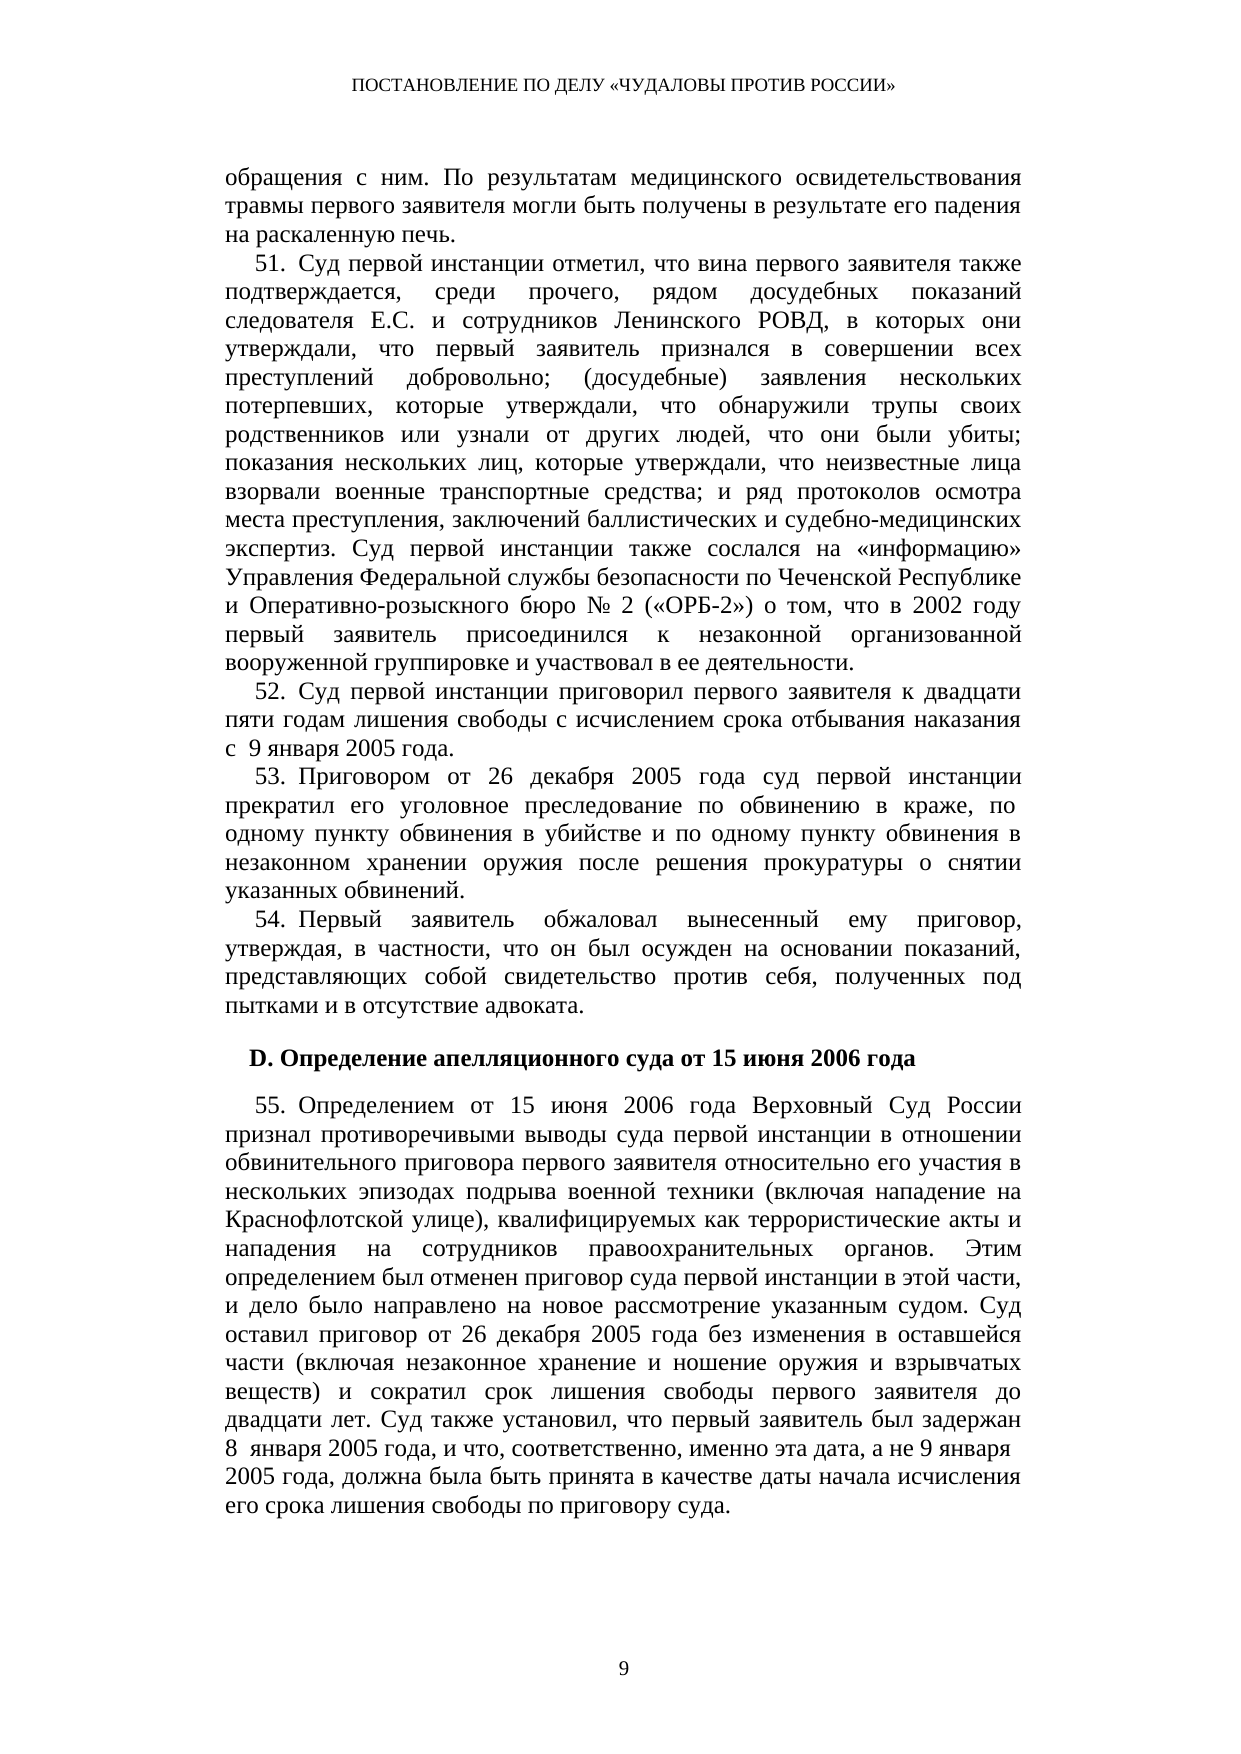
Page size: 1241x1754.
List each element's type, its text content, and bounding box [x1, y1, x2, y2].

list Суд первой инстанции приговорил первого заявителя к двадцати пяти годам лишения свободы с исчислением срока отбывания наказания с 9 января 2005 года. [225, 676, 1022, 762]
list Приговором от 26 декабря 2005 года суд первой инстанции прекратил его уголовное преследование по обвинению в краже, по одному пункту обвинения в убийстве и по одному пункту обвинения в незаконном хранении оружия после решения прокуратуры о снятии указанных обвинений. [225, 762, 1022, 904]
list Первый заявитель обжаловал вынесенный ему приговор, утверждая, в частности, что он был осужден на основании показаний, представляющих собой свидетельство против себя, полученных под пытками и в отсутствие адвоката. [225, 904, 1022, 1019]
list Суд первой инстанции отметил, что вина первого заявителя также подтверждается, среди прочего, рядом досудебных показаний следователя Е.С. и сотрудников Ленинского РОВД, в которых они утверждали, что первый заявитель признался в совершении всех преступлений добровольно; (досудебные) заявления нескольких потерпевших, которые утверждали, что обнаружили трупы своих родственников или узнали от других людей, что они были убиты; показания нескольких лиц, которые утверждали, что неизвестные лица взорвали военные транспортные средства; и ряд протоколов осмотра места преступления, заключений баллистических и судебно-медицинских экспертиз. Суд первой инстанции также сослался на «информацию» Управления Федеральной службы безопасности по Чеченской Республике и Оперативно-розыскного бюро № 2 («ОРБ-2») о том, что в 2002 году первый заявитель присоединился к незаконной организованной вооруженной группировке и участвовал в ее деятельности. [225, 248, 1022, 676]
text 55. Определением от 15 июня 2006 года Верховный Суд России признал противоречивыми выводы суда первой инстанции в отношении обвинительного приговора первого заявителя относительно его участия в нескольких эпизодах подрыва военной техники (включая нападение на Краснофлотской улице), квалифицируемых как террористические акты и нападения на сотрудников правоохранительных органов. Этим определением был отменен приговор суда первой инстанции в этой части, и дело было направлено на новое рассмотрение указанным судом. Суд оставил приговор от 26 декабря 2005 года без изменения в оставшейся части (включая незаконное хранение и ношение оружия и взрывчатых веществ) и сократил срок лишения свободы первого заявителя до двадцати лет. Суд также установил, что первый заявитель был задержан 8 января 2005 года, и что, соответственно, именно эта дата, а не 9 января 2005 года, должна была быть принята в качестве даты начала исчисления его срока лишения свободы по приговору суда. [225, 1091, 1022, 1519]
text D. Определение апелляционного суда от 15 июня 2006 года [249, 1043, 1022, 1071]
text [225, 162, 1022, 248]
